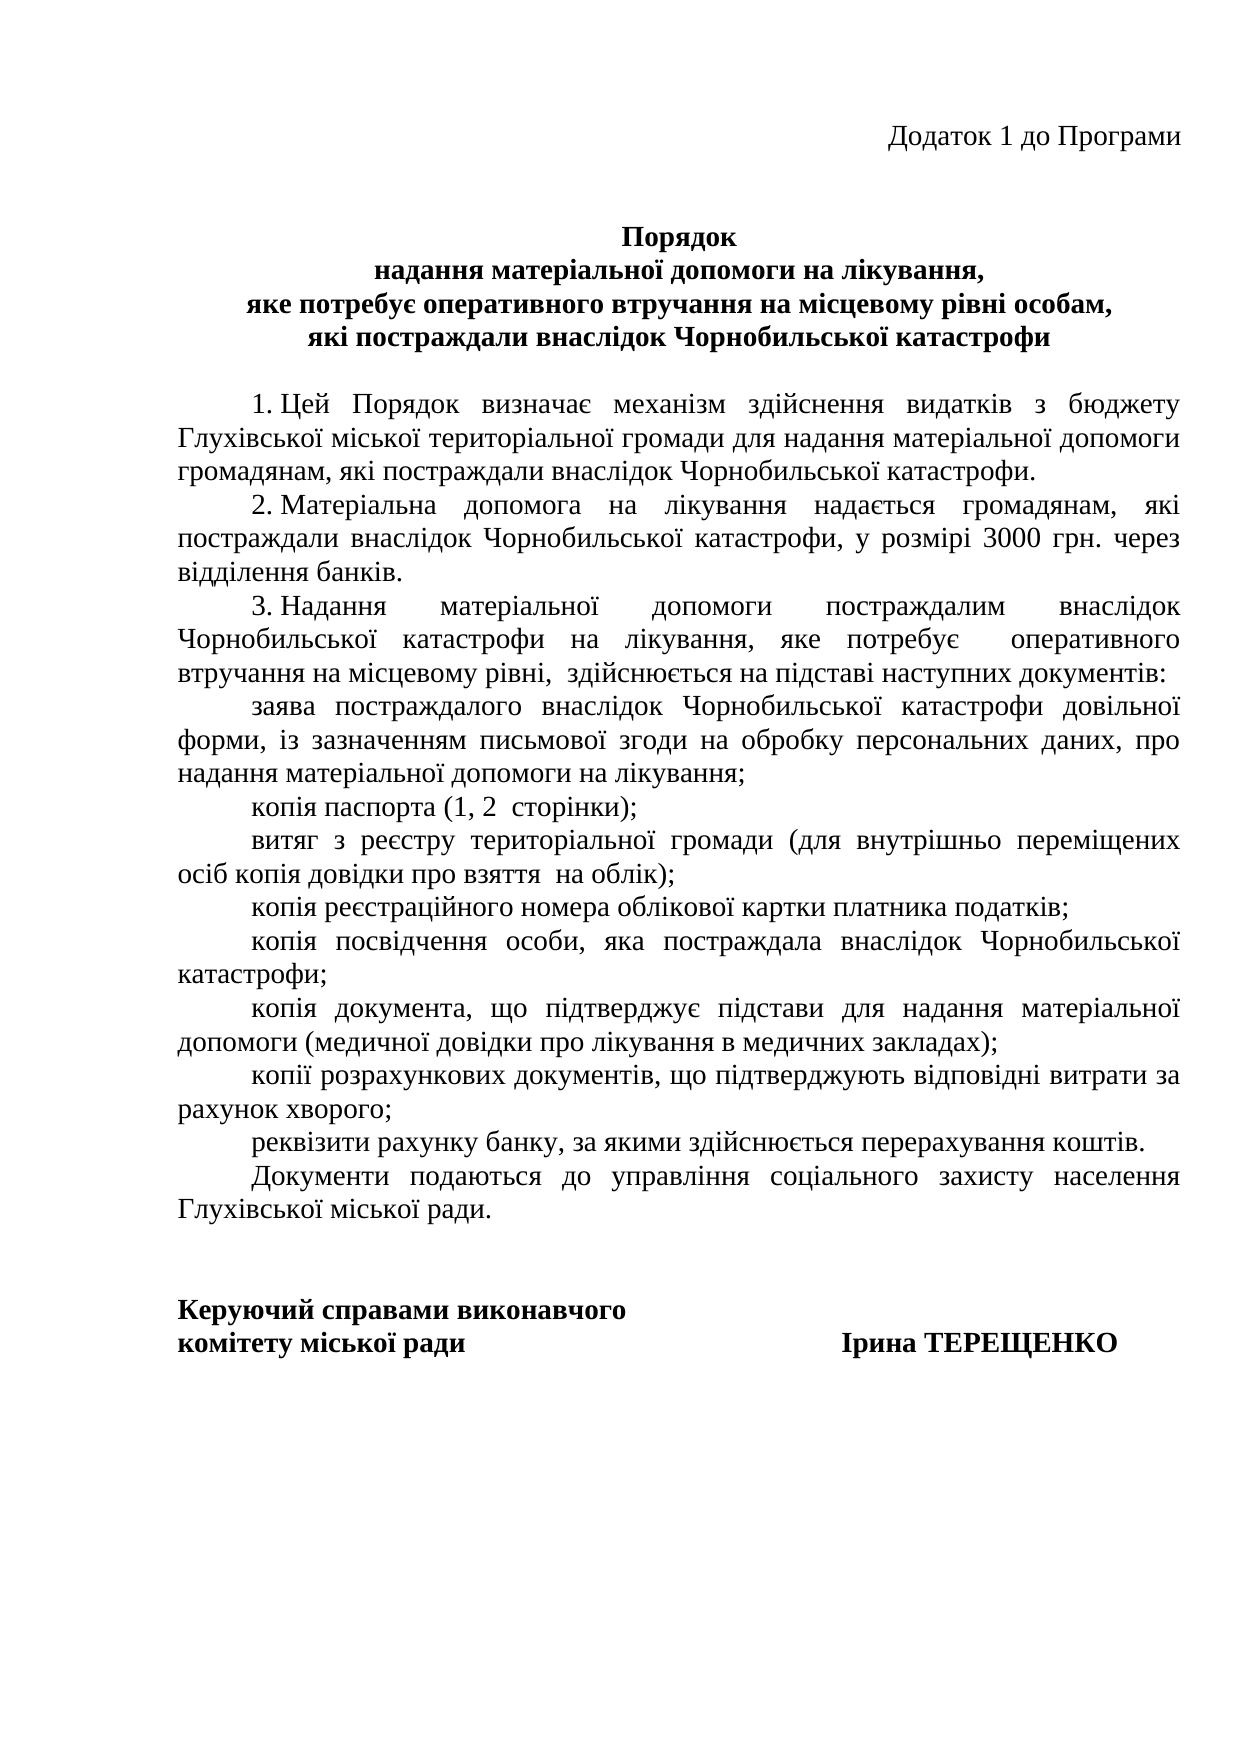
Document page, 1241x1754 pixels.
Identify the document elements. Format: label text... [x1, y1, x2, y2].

text заява постраждалого внаслідок Чорнобильської катастрофи довільної форми, із зазначенням письмової згоди на обробку персональних даних, про надання матеріальної допомоги на лікування; [177, 688, 1181, 789]
text Додаток 1 до Програми [177, 118, 1181, 152]
text Порядок [177, 219, 1181, 252]
text 3. Надання матеріальної допомоги постраждалим внаслідок Чорнобильської катастрофи на лікування, яке потребує оперативного втручання на місцевому рівні, здійснюється на підставі наступних документів: [177, 588, 1181, 688]
text копія паспорта (1, 2 сторінки); [177, 789, 1181, 822]
text витяг з реєстру територіальної громади (для внутрішньо переміщених осіб копія довідки про взяття на облік); [177, 822, 1181, 889]
text надання матеріальної допомоги на лікування, [177, 252, 1181, 286]
text яке потребує оперативного втручання на місцевому рівні особам, [177, 286, 1181, 319]
text реквізити рахунку банку, за якими здійснюється перерахування коштів. [177, 1124, 1181, 1158]
text копія документа, що підтверджує підстави для надання матеріальної допомоги (медичної довідки про лікування в медичних закладах); [177, 990, 1181, 1057]
text Керуючий справами виконавчого [177, 1292, 1181, 1326]
text Документи подаються до управління соціального захисту населення Глухівської міської ради. [177, 1158, 1181, 1225]
text які постраждали внаслідок Чорнобильської катастрофи [177, 319, 1181, 353]
text 1. Цей Порядок визначає механізм здійснення видатків з бюджету Глухівської міської територіальної громади для надання матеріальної допомоги громадянам, які постраждали внаслідок Чорнобильської катастрофи. [177, 386, 1181, 487]
text комітету міської ради Ірина ТЕРЕЩЕНКО [177, 1326, 1181, 1359]
text копія посвідчення особи, яка постраждала внаслідок Чорнобильської катастрофи; [177, 923, 1181, 990]
text 2. Матеріальна допомога на лікування надається громадянам, які постраждали внаслідок Чорнобильської катастрофи, у розмірі 3000 грн. через відділення банків. [177, 487, 1181, 588]
text копії розрахункових документів, що підтверджують відповідні витрати за рахунок хворого; [177, 1057, 1181, 1124]
text копія реєстраційного номера облікової картки платника податків; [177, 889, 1181, 923]
